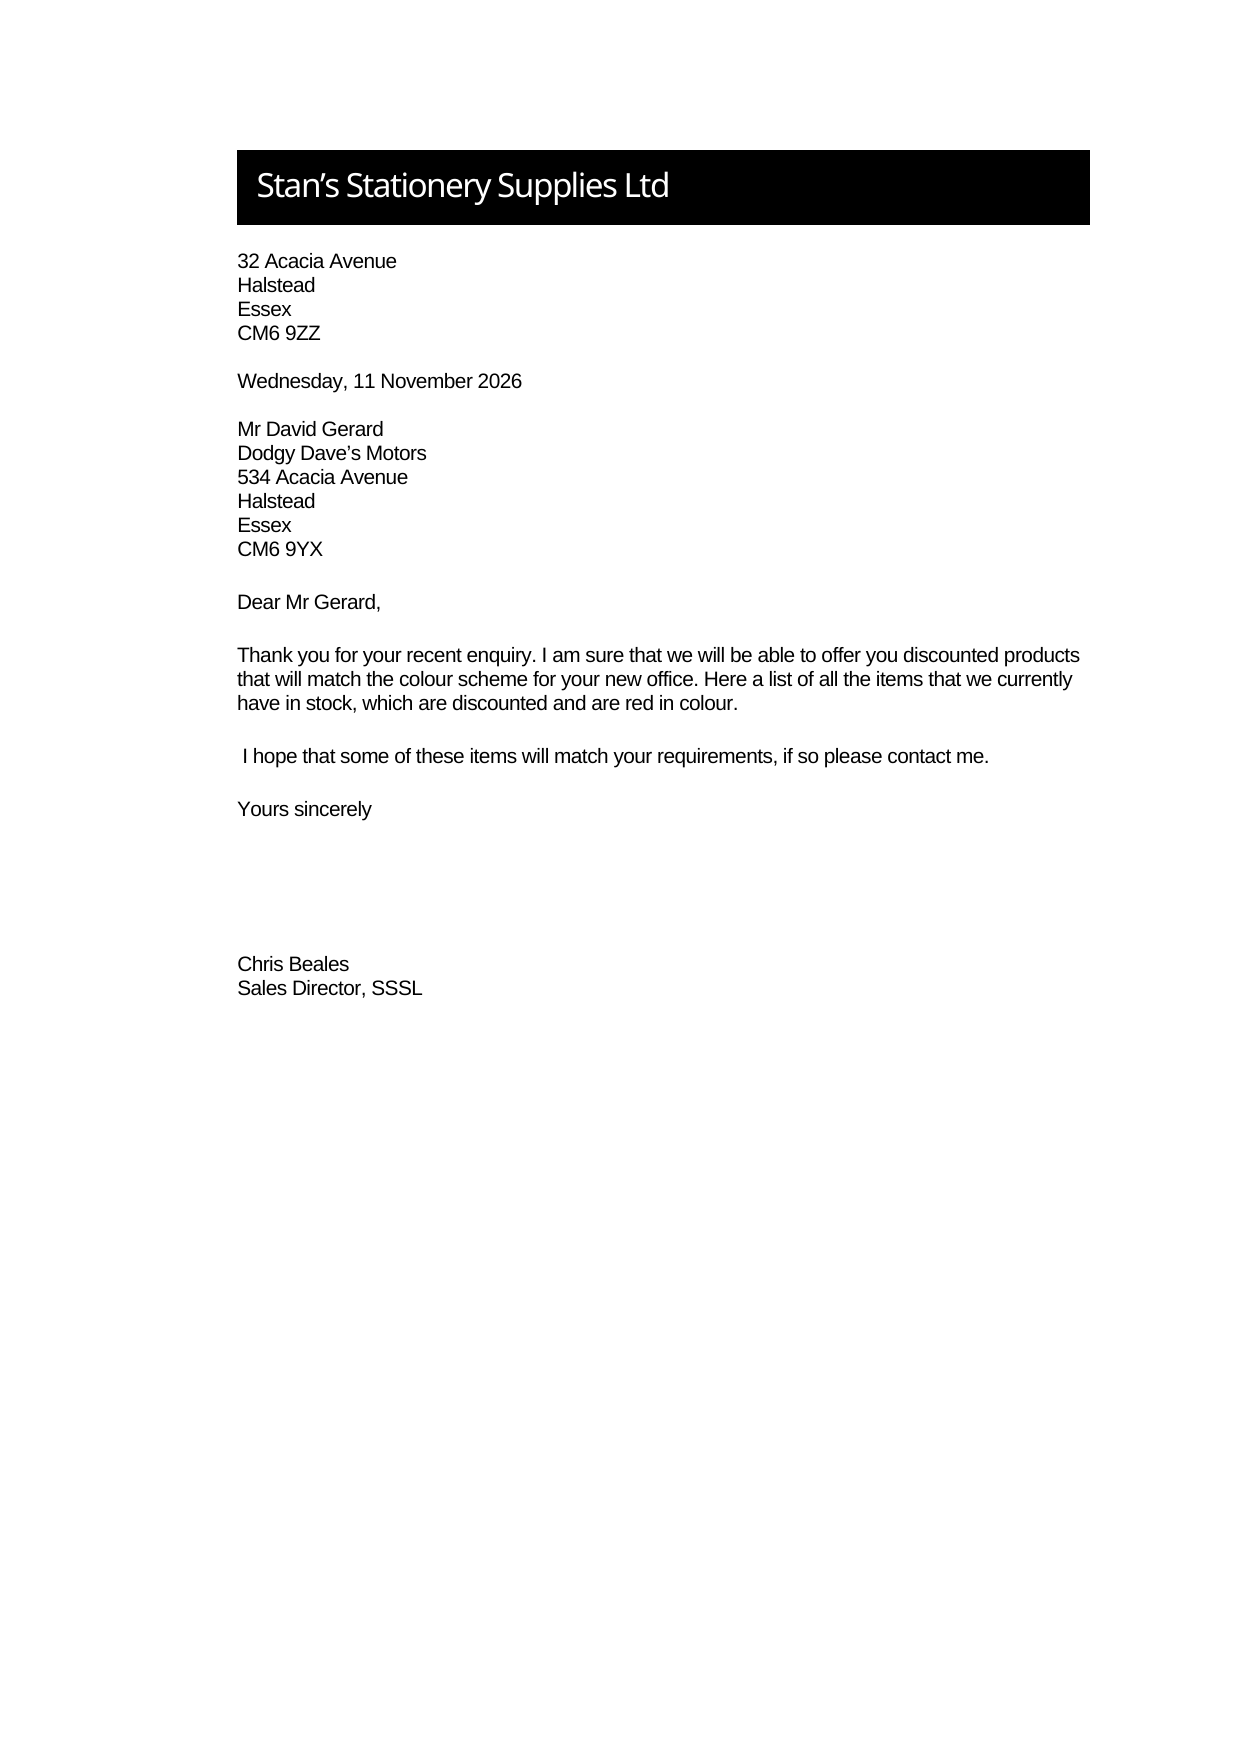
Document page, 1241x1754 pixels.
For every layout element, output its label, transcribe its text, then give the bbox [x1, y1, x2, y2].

text Mr David Gerard [237, 417, 1090, 441]
text 534 Acacia Avenue [237, 464, 1090, 488]
text CM6 9YX [237, 536, 1090, 560]
text 32 Acacia Avenue [237, 249, 1090, 273]
text Dear Mr Gerard, [237, 589, 1090, 613]
table_header Stan’s Stationery Supplies Ltd [237, 150, 1090, 225]
text Halstead [237, 488, 1090, 512]
text Dodgy Dave’s Motors [237, 441, 1090, 464]
text Essex [237, 512, 1090, 536]
text I hope that some of these items will match your requirements, if so please contact me. [237, 744, 1090, 768]
text Thank you for your recent enquiry. I am sure that we will be able to offer you discounted products that will match the colour scheme for your new office. Here a list of all the items that we currently have in stock, which are discounted and are red in colour. [237, 643, 1090, 714]
text Yours sincerely [237, 797, 1090, 821]
text Halstead [237, 273, 1090, 297]
text Sales Director, SSSL [237, 976, 1090, 1000]
text Chris Beales [237, 952, 1090, 976]
text Saturday, 25 February 2023 [237, 369, 1090, 393]
text CM6 9ZZ [237, 321, 1090, 345]
text Essex [237, 297, 1090, 321]
